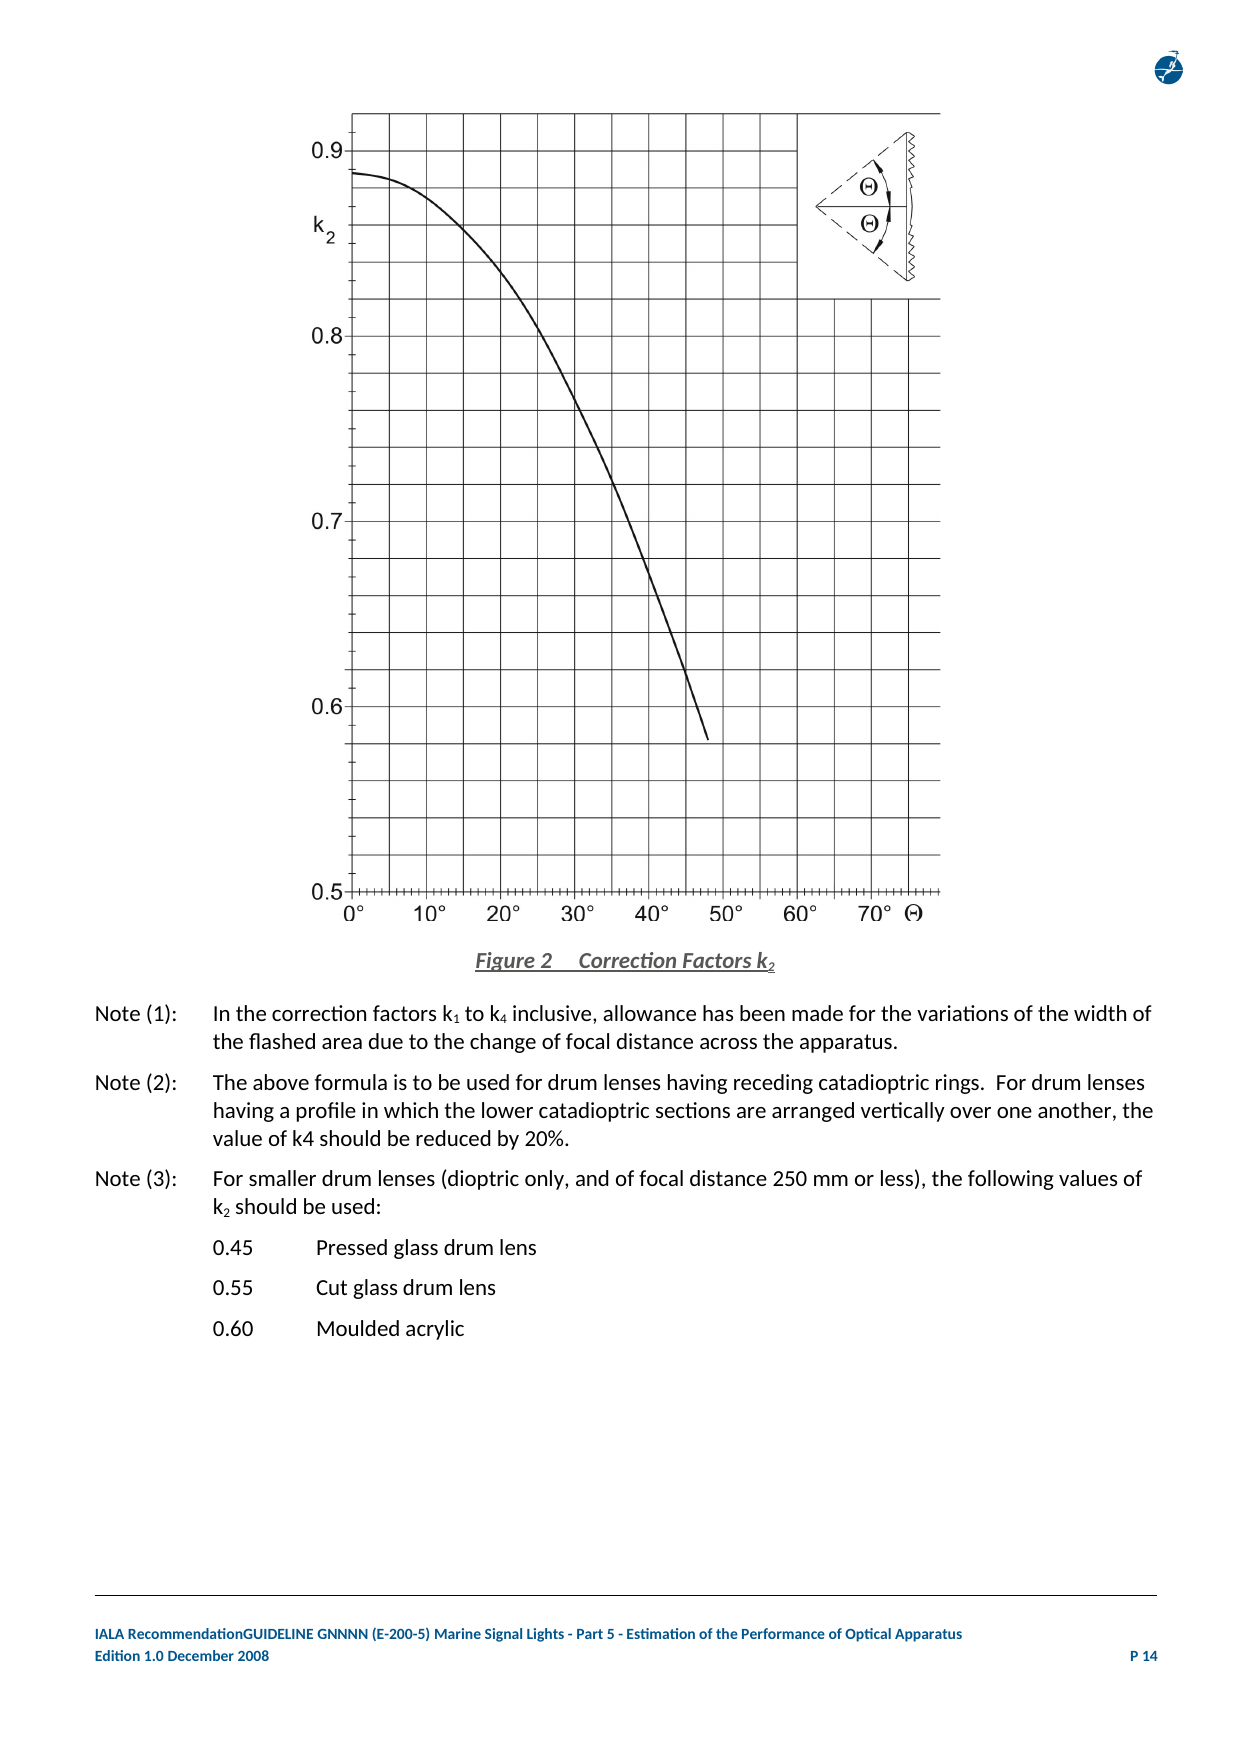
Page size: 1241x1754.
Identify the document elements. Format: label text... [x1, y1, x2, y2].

text 0.45 Pressed glass drum lens [213, 1233, 1157, 1261]
text Note (2): The above formula is to be used for drum lenses having receding catadioptric rings. For drum lenses having a profile in which the lower catadioptric sections are arranged vertically over one another, the value of k4 should be reduced by 20%. [94, 1068, 1157, 1152]
text Note (3): For smaller drum lenses (dioptric only, and of focal distance 250 mm or less), the following values of k2 should be used: [94, 1164, 1157, 1220]
picture [1123, 0, 1241, 119]
text 0.55 Cut glass drum lens [213, 1273, 1157, 1301]
text 0.60 Moulded acrylic [213, 1314, 1157, 1342]
text Note (1): In the correction factors k1 to k4 inclusive, allowance has been made for the variations of the width of the flashed area due to the change of focal distance across the apparatus. [94, 999, 1157, 1055]
text Correction Factors k2 [94, 946, 1157, 974]
